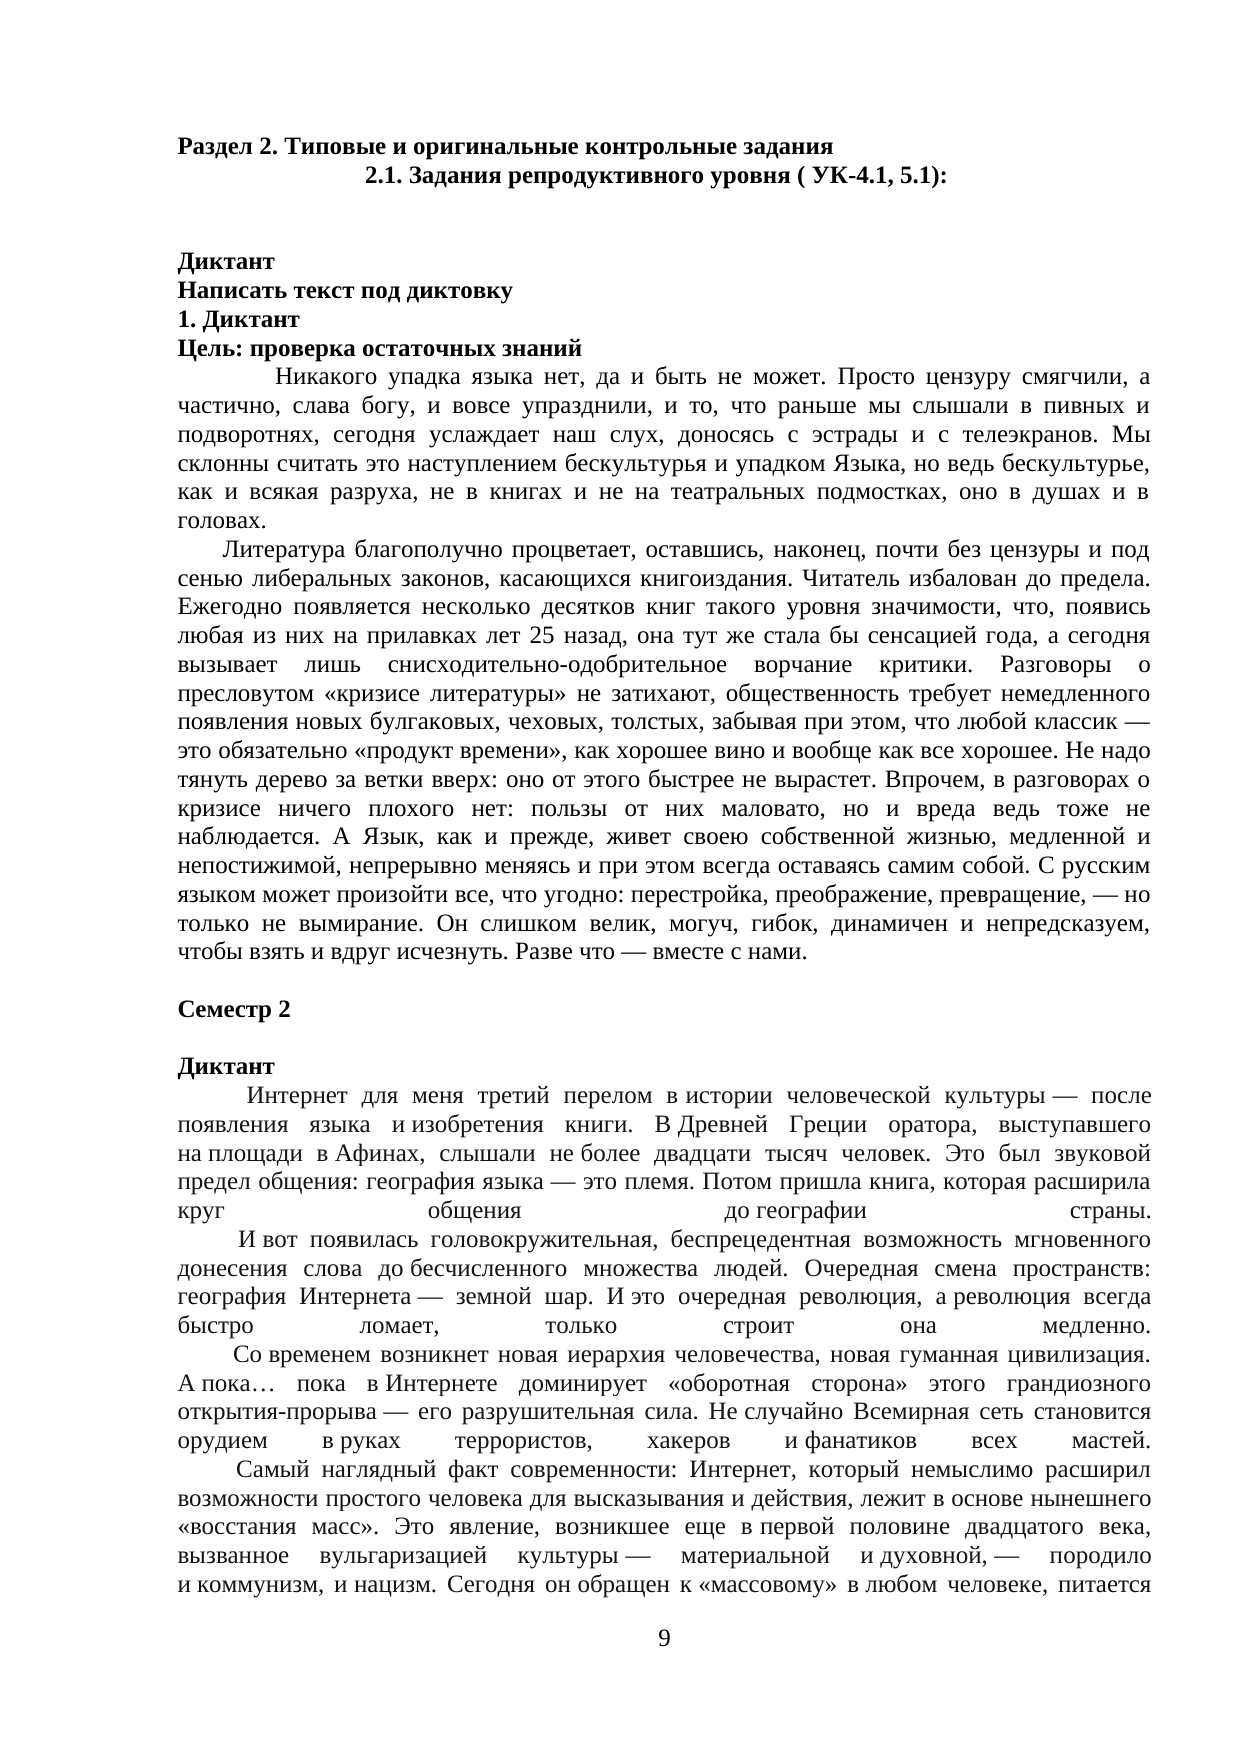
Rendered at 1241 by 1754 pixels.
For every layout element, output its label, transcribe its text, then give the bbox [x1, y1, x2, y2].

text Диктант [177, 1051, 1152, 1080]
text 2.1. Задания репродуктивного уровня ( УК-4.1, 5.1): [177, 160, 1152, 189]
text Литература благополучно процветает, оставшись, наконец, почти без цензуры и под сенью либеральных законов, касающихся книгоиздания. Читатель избалoван до предела. Ежегодно появляется несколько десятков книг такого уровня значимости, что, появись любая из них на прилавках лет 25 назад, она тут же стала бы сенсацией года, а сегодня вызывает лишь снисходительно-одобрительное ворчание критики. Разговоры о пресловутом «кризисе литературы» не затихают, общественность требует немедленного появления новых булгаковых, чеховых, толстых, забывая при этом, что любой классик — это обязательно «продукт времени», как хорошее вино и вообще как все хорошее. Не надо тянуть дерево за ветки вверх: оно от этого быстрее не вырастет. Впрочем, в разговорах о кризисе ничего плохого нет: пользы от них маловато, но и вреда ведь тоже не наблюдается. А Язык, как и прежде, живет своею собственной жизнью, медленной и непостижимой, непрерывно меняясь и при этом всегда оставаясь самим собой. С русским языком может произойти все, что угодно: перестройка, преображение, превращение, — но только не вымирание. Он слишком велик, могуч, гибок, динамичен и непредсказуем, чтобы взять и вдруг исчезнуть. Разве что — вместе с нами. [177, 534, 1152, 965]
text Диктант [177, 246, 1152, 275]
text Семестр 2 [177, 994, 1152, 1023]
text Раздел 2. Типовые и оригинальные контрольные задания [177, 131, 1152, 160]
text Никакого упадка языка нет, да и быть не может. Просто цензуру смягчили, а частично, слава богу, и вовсе упразднили, и то, что раньше мы слышали в пивных и подворотнях, сегодня услаждает наш слух, доносясь с эстрады и с телеэкранов. Мы склонны считать это наступлением бескультурья и упадком Языка, но ведь бескультурье, как и всякая разруха, не в книгах и не на театральных подмостках, оно в душах и в головах. [177, 361, 1152, 534]
text Цель: проверка остаточных знаний [177, 333, 1152, 361]
text 1. Диктант [177, 304, 1152, 333]
text Написать текст под диктовку [177, 275, 1152, 304]
